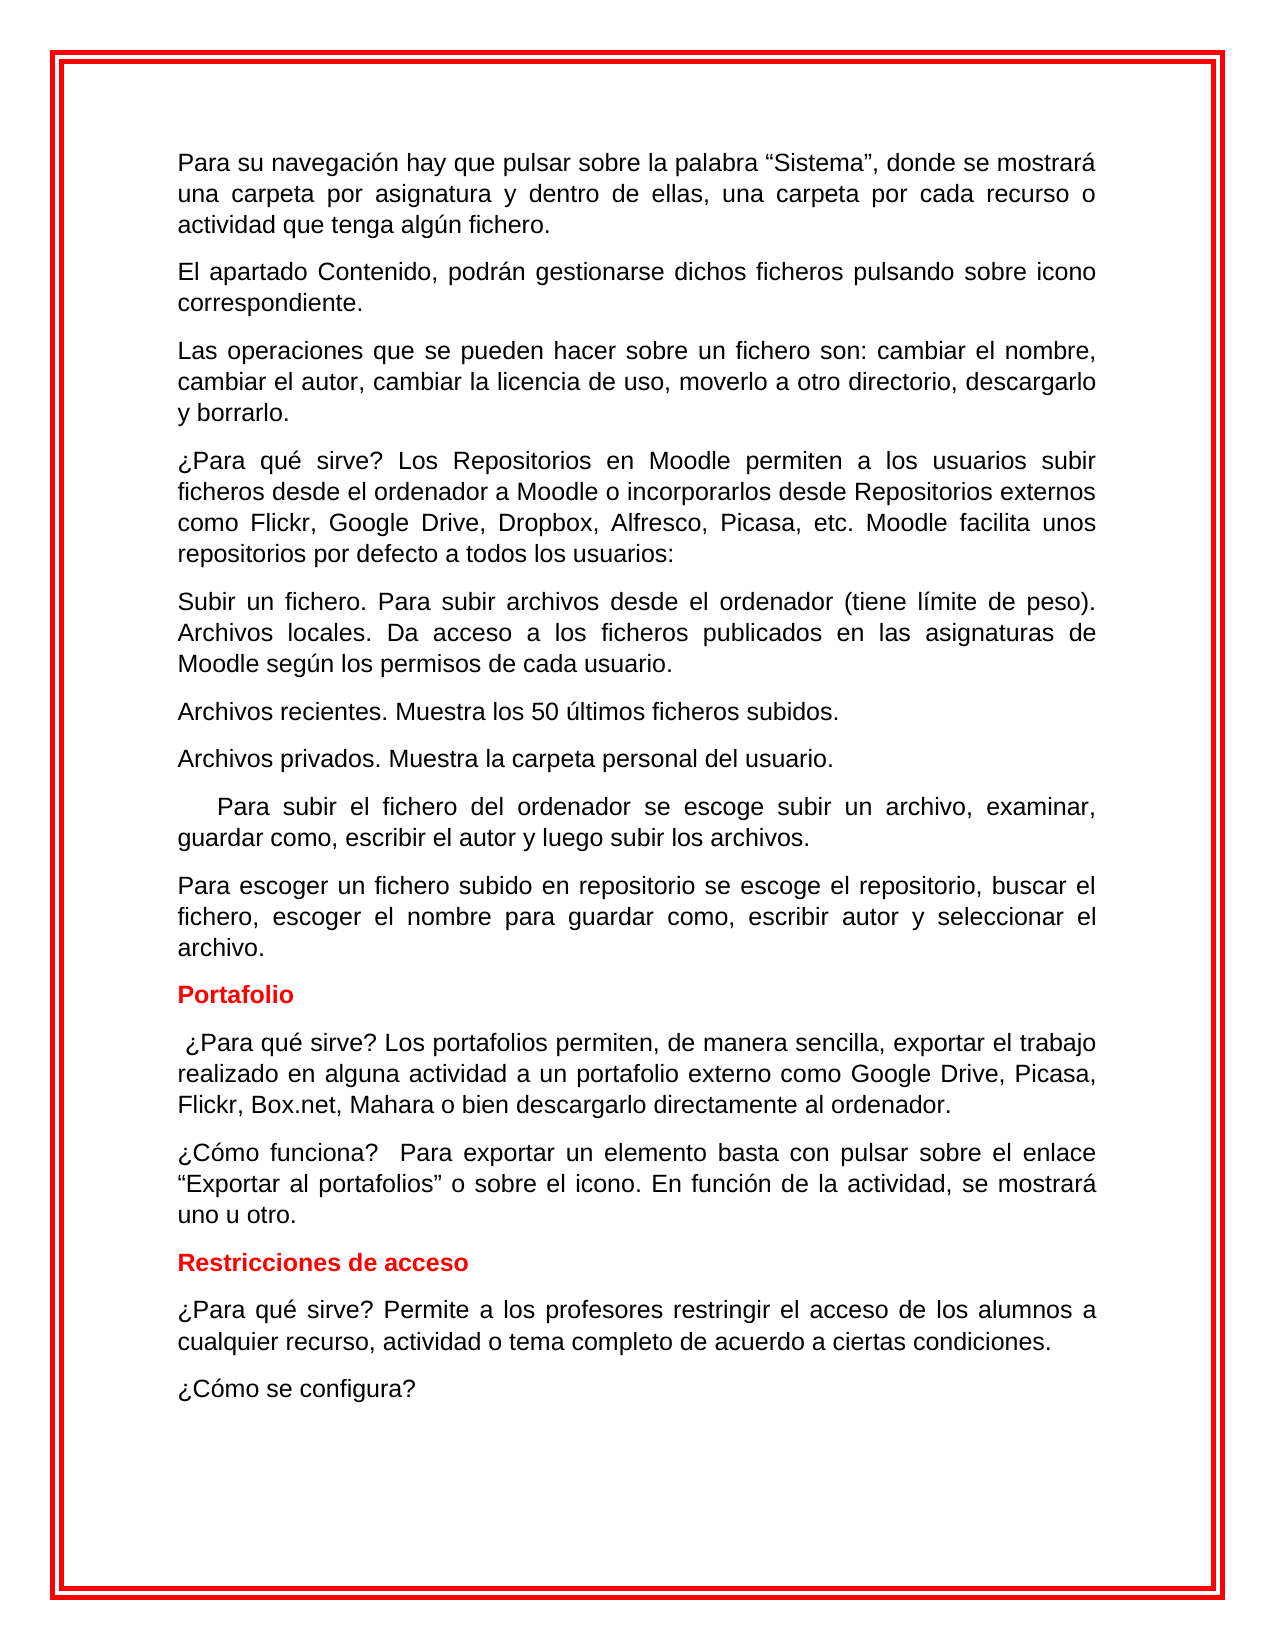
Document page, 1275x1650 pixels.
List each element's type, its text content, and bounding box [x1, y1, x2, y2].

text Para subir el fichero del ordenador se escoge subir un archivo, examinar, guardar como, escribir el autor y luego subir los archivos. [177, 792, 1098, 852]
text ¿Para qué sirve? Los portafolios permiten, de manera sencilla, exportar el trabajo realizado en alguna actividad a un portafolio externo como Google Drive, Picasa, Flickr, Box.net, Mahara o bien descargarlo directamente al ordenador. [177, 1028, 1098, 1119]
text El apartado Contenido, podrán gestionarse dichos ficheros pulsando sobre icono correspondiente. [177, 257, 1098, 317]
text Para su navegación hay que pulsar sobre la palabra “Sistema”, donde se mostrará una carpeta por asignatura y dentro de ellas, una carpeta por cada recurso o actividad que tenga algún fichero. [177, 148, 1098, 238]
text Archivos recientes. Muestra los 50 últimos ficheros subidos. [177, 697, 1098, 725]
text ¿Cómo se configura? [177, 1374, 1098, 1403]
text ¿Cómo funciona? Para exportar un elemento basta con pulsar sobre el enlace “Exportar al portafolios” o sobre el icono. En función de la actividad, se mostrará uno u otro. [177, 1138, 1098, 1229]
text Archivos privados. Muestra la carpeta personal del usuario. [177, 744, 1098, 773]
text Restricciones de acceso [177, 1248, 1098, 1277]
text Subir un fichero. Para subir archivos desde el ordenador (tiene límite de peso). Archivos locales. Da acceso a los ficheros publicados en las asignaturas de Moodle según los permisos de cada usuario. [177, 587, 1098, 678]
text ¿Para qué sirve? Permite a los profesores restringir el acceso de los alumnos a cualquier recurso, actividad o tema completo de acuerdo a ciertas condiciones. [177, 1296, 1098, 1355]
text Las operaciones que se pueden hacer sobre un fichero son: cambiar el nombre, cambiar el autor, cambiar la licencia de uso, moverlo a otro directorio, descargarlo y borrarlo. [177, 336, 1098, 427]
text Para escoger un fichero subido en repositorio se escoge el repositorio, buscar el fichero, escoger el nombre para guardar como, escribir autor y seleccionar el archivo. [177, 871, 1098, 962]
text ¿Para qué sirve? Los Repositorios en Moodle permiten a los usuarios subir ficheros desde el ordenador a Moodle o incorporarlos desde Repositorios externos como Flickr, Google Drive, Dropbox, Alfresco, Picasa, etc. Moodle facilita unos repositorios por defecto a todos los usuarios: [177, 446, 1098, 568]
text Portafolio [177, 981, 1098, 1009]
